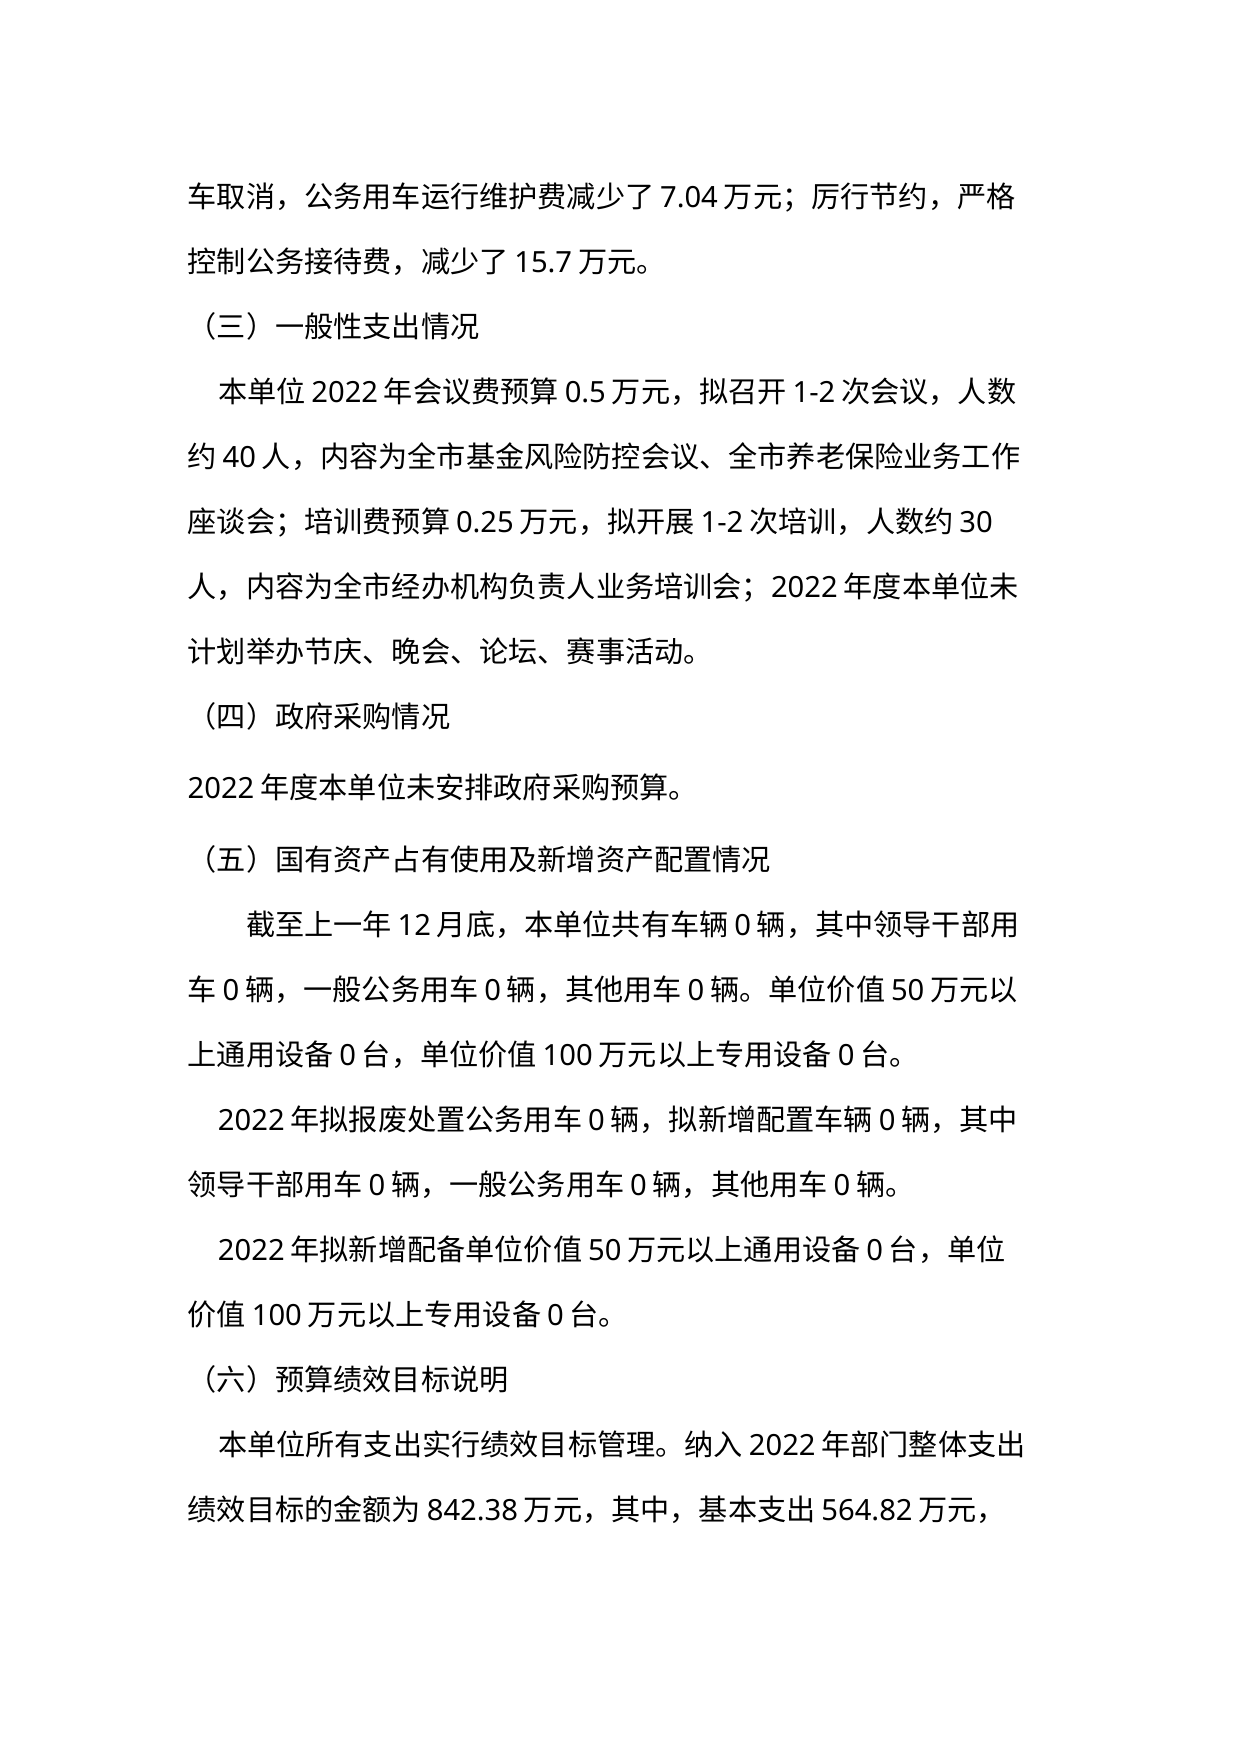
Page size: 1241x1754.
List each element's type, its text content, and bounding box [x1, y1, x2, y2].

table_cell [176, 1410, 1041, 1540]
table_cell 截至上一年12月底，本单位共有车辆0辆，其中领导干部用车0辆，一般公务用车0辆，其他用车0辆。单位价值50万元以上通用设备0台，单位价值100万元以上专用设备0台。 2022年拟报废处置公务用车0辆，拟新增配置车辆0辆，其中领导干部用车0辆，一般公务用车0辆，其他用车0辆。 2022年拟新增配备单位价值50万元以上通用设备0台，单位价值100万元以上专用设备0台。 [176, 890, 1041, 1345]
table_cell （六）预算绩效目标说明 [176, 1345, 1041, 1410]
table_cell 本单位2022年会议费预算0.5万元，拟召开1-2次会议，人数约40人，内容为全市基金风险防控会议、全市养老保险业务工作座谈会；培训费预算0.25万元，拟开展1-2次培训，人数约30人，内容为全市经办机构负责人业务培训会；2022年度本单位未计划举办节庆、晚会、论坛、赛事活动。 [176, 357, 1041, 682]
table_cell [176, 162, 1041, 292]
table_cell （三）一般性支出情况 [176, 292, 1041, 357]
table_cell （五）国有资产占有使用及新增资产配置情况 [176, 825, 1041, 890]
table_cell 2022年度本单位未安排政府采购预算。 [176, 747, 1041, 825]
table_cell （四）政府采购情况 [176, 682, 1041, 747]
